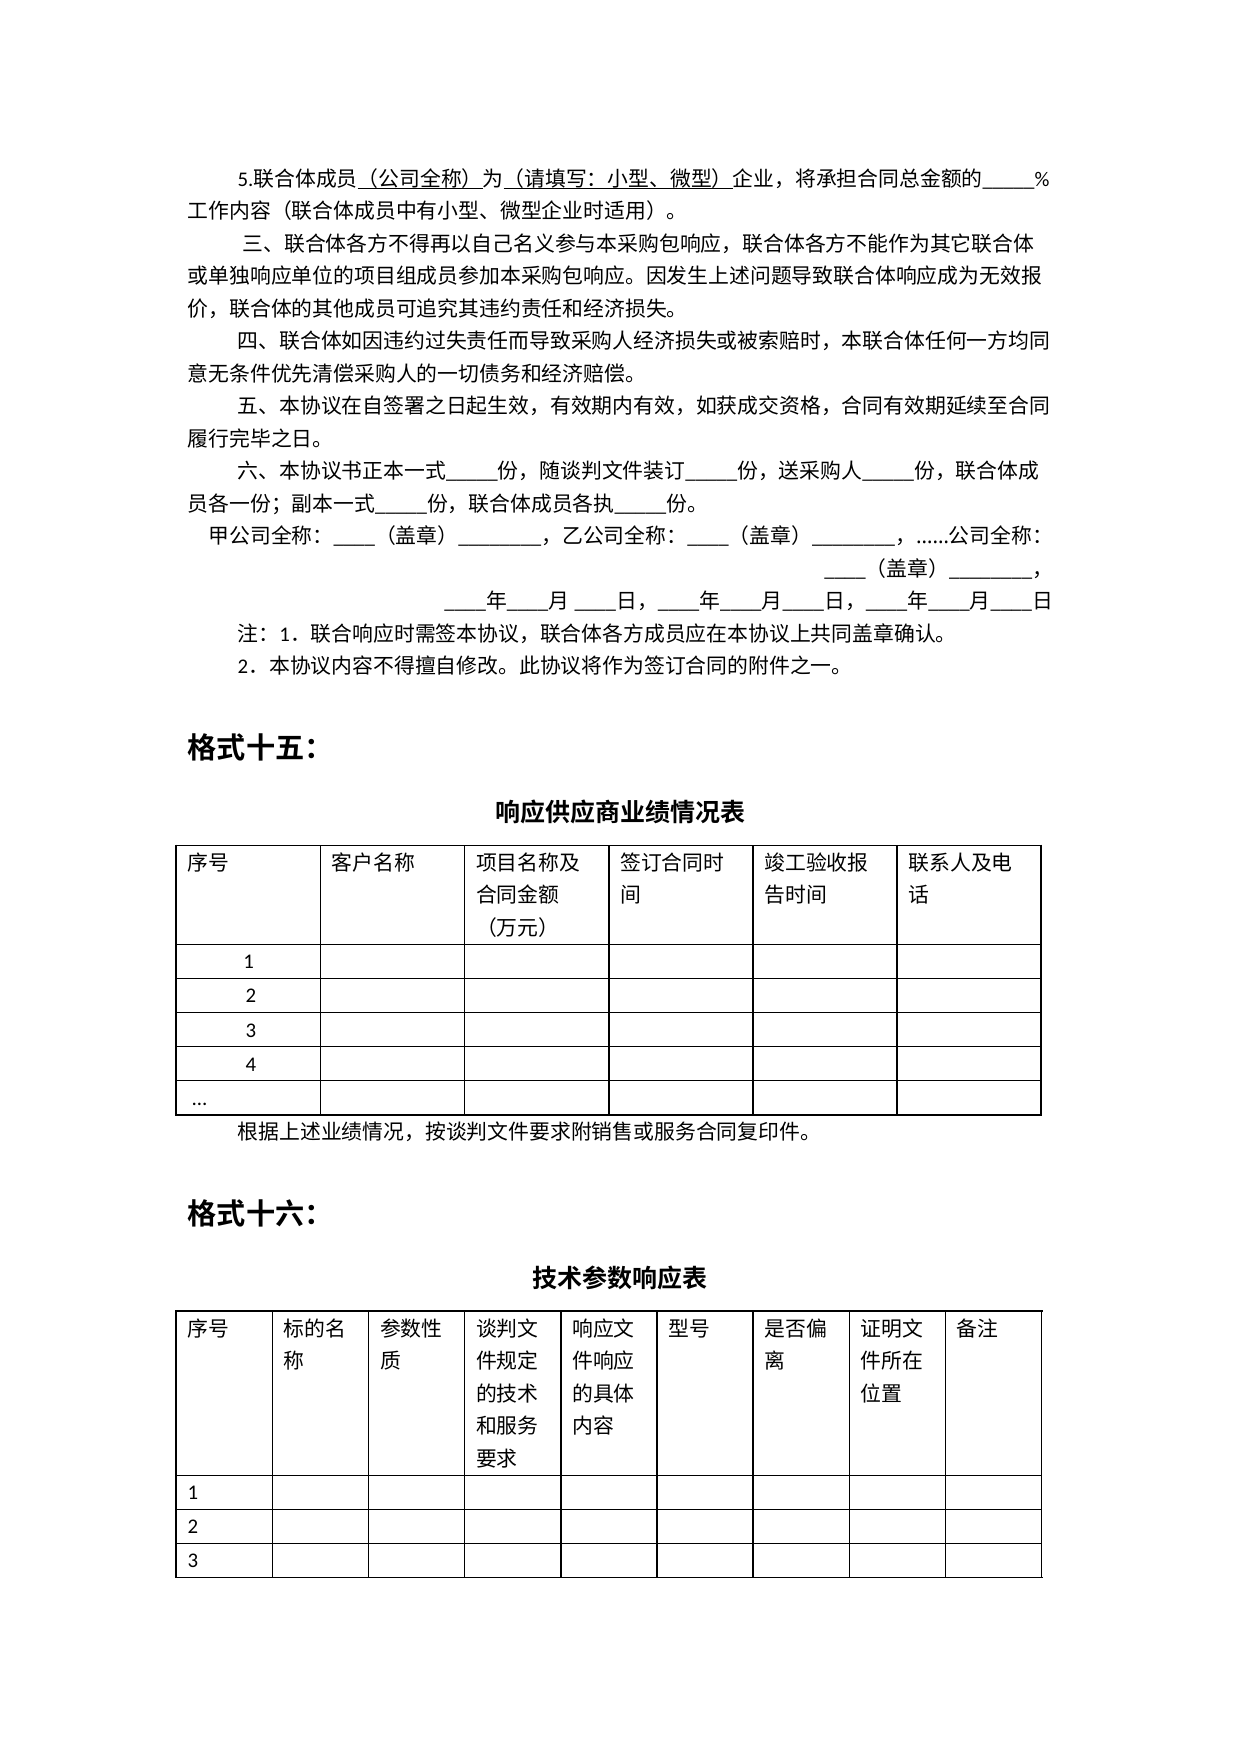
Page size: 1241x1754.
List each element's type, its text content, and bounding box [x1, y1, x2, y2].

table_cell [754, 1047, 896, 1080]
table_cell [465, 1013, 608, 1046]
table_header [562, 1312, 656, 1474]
text 六、本协议书正本一式_____份，随谈判文件装订_____份，送采购人_____份，联合体成员各一份；副本一式_____份，联合体成员各执_____份。 [187, 454, 1053, 519]
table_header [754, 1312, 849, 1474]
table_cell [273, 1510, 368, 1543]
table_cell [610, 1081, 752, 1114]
text 格式十六： [187, 1180, 1053, 1245]
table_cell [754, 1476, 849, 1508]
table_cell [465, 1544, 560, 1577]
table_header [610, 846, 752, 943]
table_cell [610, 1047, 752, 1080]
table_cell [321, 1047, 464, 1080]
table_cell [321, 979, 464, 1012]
text 注：1．联合响应时需签本协议，联合体各方成员应在本协议上共同盖章确认。 [187, 617, 1053, 649]
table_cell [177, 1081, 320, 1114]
text ____年____月 ____日，____年____月____日，____年____月____日 [187, 584, 1053, 617]
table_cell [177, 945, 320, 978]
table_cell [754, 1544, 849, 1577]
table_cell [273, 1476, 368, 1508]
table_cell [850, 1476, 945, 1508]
text 响应供应商业绩情况表 [187, 779, 1053, 844]
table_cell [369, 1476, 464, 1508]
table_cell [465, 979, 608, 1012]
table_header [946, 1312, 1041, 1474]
text 三、联合体各方不得再以自己名义参与本采购包响应，联合体各方不能作为其它联合体或单独响应单位的项目组成员参加本采购包响应。因发生上述问题导致联合体响应成为无效报价，联合体的其他成员可追究其违约责任和经济损失。 [187, 227, 1053, 324]
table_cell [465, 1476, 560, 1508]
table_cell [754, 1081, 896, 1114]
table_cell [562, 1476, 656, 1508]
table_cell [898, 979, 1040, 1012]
text 技术参数响应表 [187, 1245, 1053, 1310]
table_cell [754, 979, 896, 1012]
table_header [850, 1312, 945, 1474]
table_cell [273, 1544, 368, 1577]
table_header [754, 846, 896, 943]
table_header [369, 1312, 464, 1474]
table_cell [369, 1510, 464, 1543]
text 甲公司全称：____（盖章）________，乙公司全称：____（盖章）________，……公司全称：____（盖章）________， [187, 519, 1053, 584]
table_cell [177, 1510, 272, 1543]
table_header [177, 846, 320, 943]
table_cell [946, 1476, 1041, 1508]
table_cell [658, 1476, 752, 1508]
text 2．本协议内容不得擅自修改。此协议将作为签订合同的附件之一。 [187, 649, 1053, 682]
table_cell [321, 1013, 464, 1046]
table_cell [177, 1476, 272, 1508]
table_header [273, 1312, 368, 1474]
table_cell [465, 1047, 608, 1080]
text 五、本协议在自签署之日起生效，有效期内有效，如获成交资格，合同有效期延续至合同履行完毕之日。 [187, 389, 1053, 454]
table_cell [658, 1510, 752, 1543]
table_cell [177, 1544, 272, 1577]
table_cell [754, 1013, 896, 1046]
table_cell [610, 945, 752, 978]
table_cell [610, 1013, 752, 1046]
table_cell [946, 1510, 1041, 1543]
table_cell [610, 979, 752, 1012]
text 根据上述业绩情况，按谈判文件要求附销售或服务合同复印件。 [187, 1115, 1053, 1148]
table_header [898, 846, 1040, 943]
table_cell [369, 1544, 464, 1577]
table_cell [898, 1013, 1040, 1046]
text 四、联合体如因违约过失责任而导致采购人经济损失或被索赔时，本联合体任何一方均同意无条件优先清偿采购人的一切债务和经济赔偿。 [187, 324, 1053, 389]
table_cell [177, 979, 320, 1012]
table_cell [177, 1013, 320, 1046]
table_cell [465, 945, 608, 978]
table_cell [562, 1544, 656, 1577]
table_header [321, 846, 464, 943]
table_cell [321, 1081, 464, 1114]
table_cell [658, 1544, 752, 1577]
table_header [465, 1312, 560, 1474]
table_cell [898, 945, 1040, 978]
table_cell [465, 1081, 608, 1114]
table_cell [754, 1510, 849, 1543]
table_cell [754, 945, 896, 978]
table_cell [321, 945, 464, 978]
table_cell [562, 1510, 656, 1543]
text 5.联合体成员（公司全称）为（请填写：小型、微型）企业，将承担合同总金额的_____%工作内容（联合体成员中有小型、微型企业时适用）。 [187, 162, 1053, 227]
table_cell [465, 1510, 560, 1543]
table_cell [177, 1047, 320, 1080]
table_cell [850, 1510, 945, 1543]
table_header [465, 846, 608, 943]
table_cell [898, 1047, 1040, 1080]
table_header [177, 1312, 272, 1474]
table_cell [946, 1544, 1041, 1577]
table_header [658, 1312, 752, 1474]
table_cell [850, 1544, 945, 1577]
text 格式十五： [187, 714, 1053, 779]
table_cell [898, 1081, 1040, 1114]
